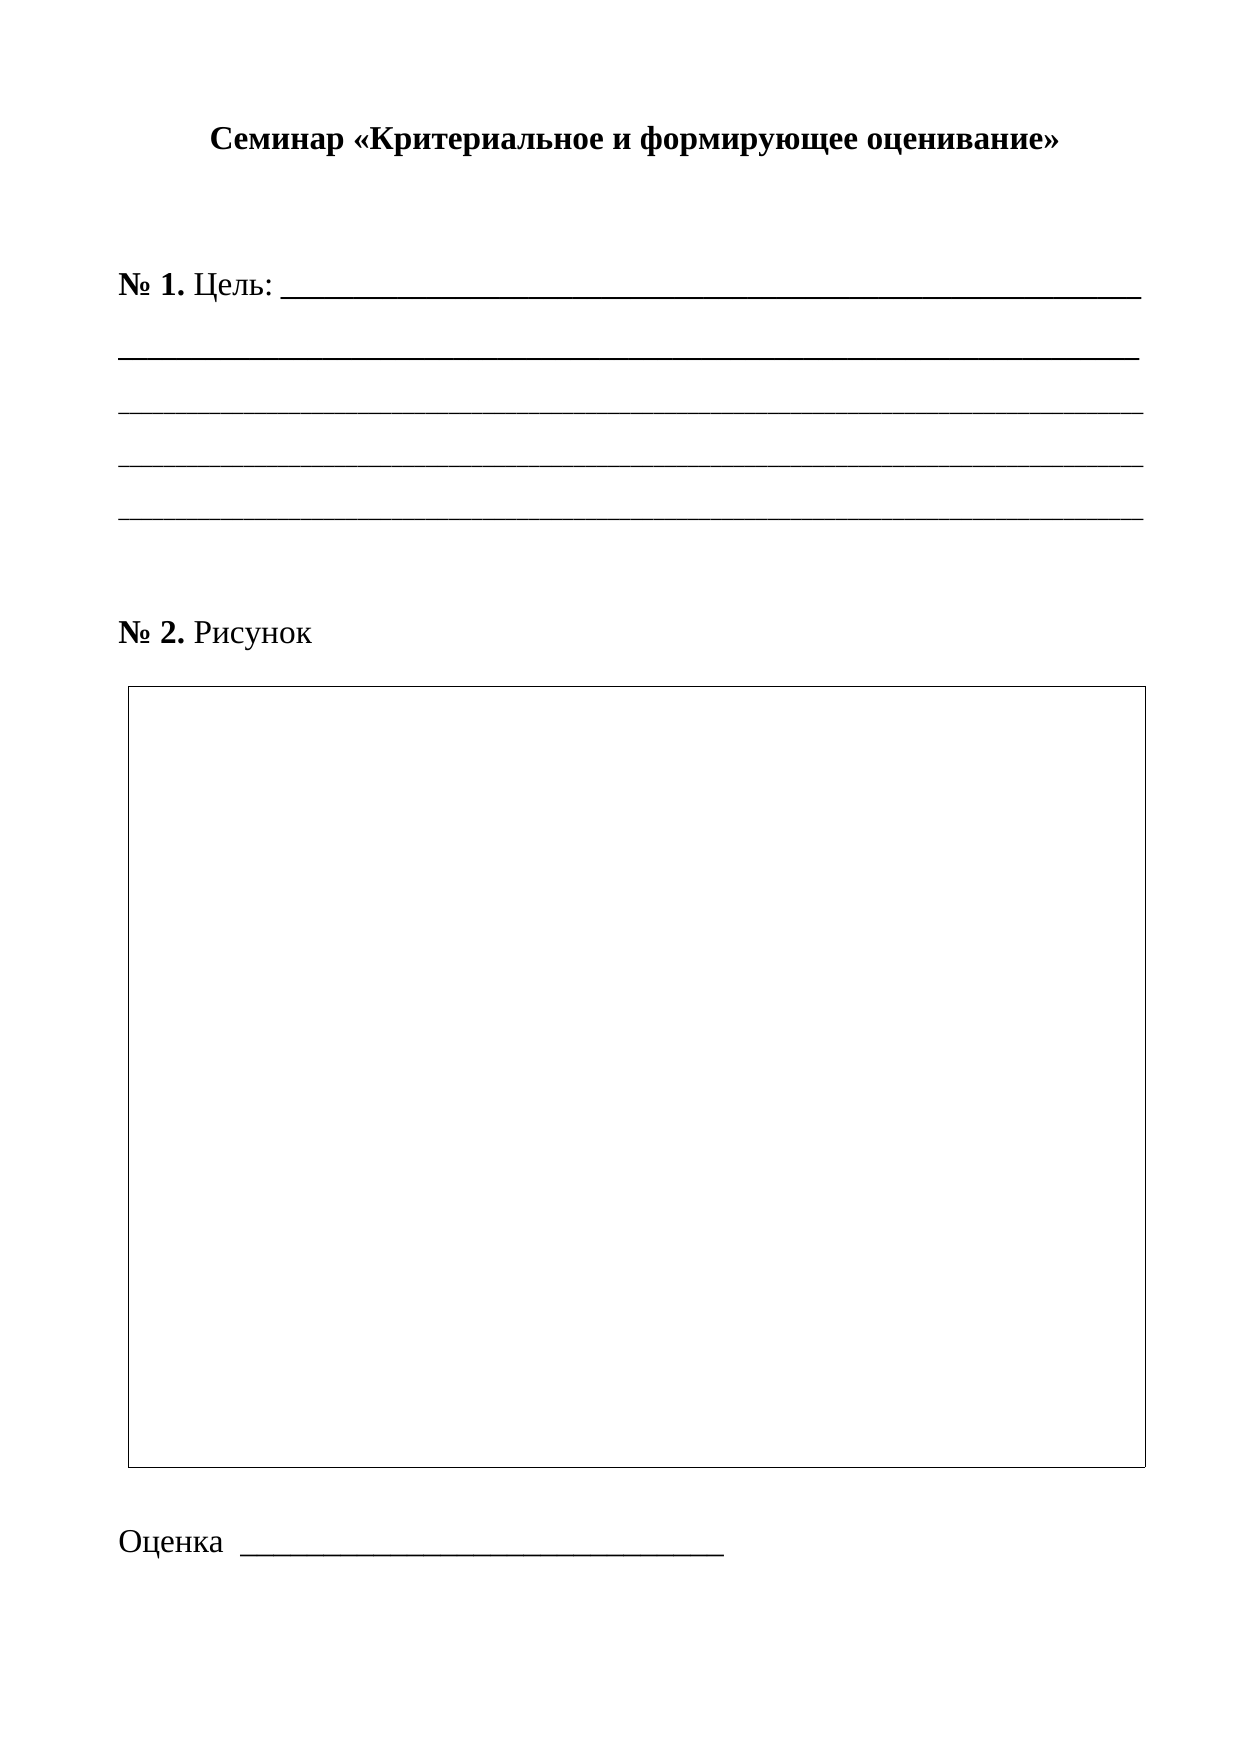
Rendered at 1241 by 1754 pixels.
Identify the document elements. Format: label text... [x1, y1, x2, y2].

text __________________________________________________________________________________________ [118, 495, 1152, 523]
text № 2. Рисунок [118, 613, 1152, 651]
text Семинар «Критериальное и формирующее оценивание» [118, 118, 1152, 156]
text ______________________________________________________________________ [118, 329, 1152, 363]
text Оценка _____________________________ [118, 1521, 1152, 1560]
text __________________________________________________________________________________________ [118, 442, 1152, 470]
text № 1. Цель: ___________________________________________________________ [118, 264, 1152, 303]
text __________________________________________________________________________________________ [118, 389, 1152, 417]
